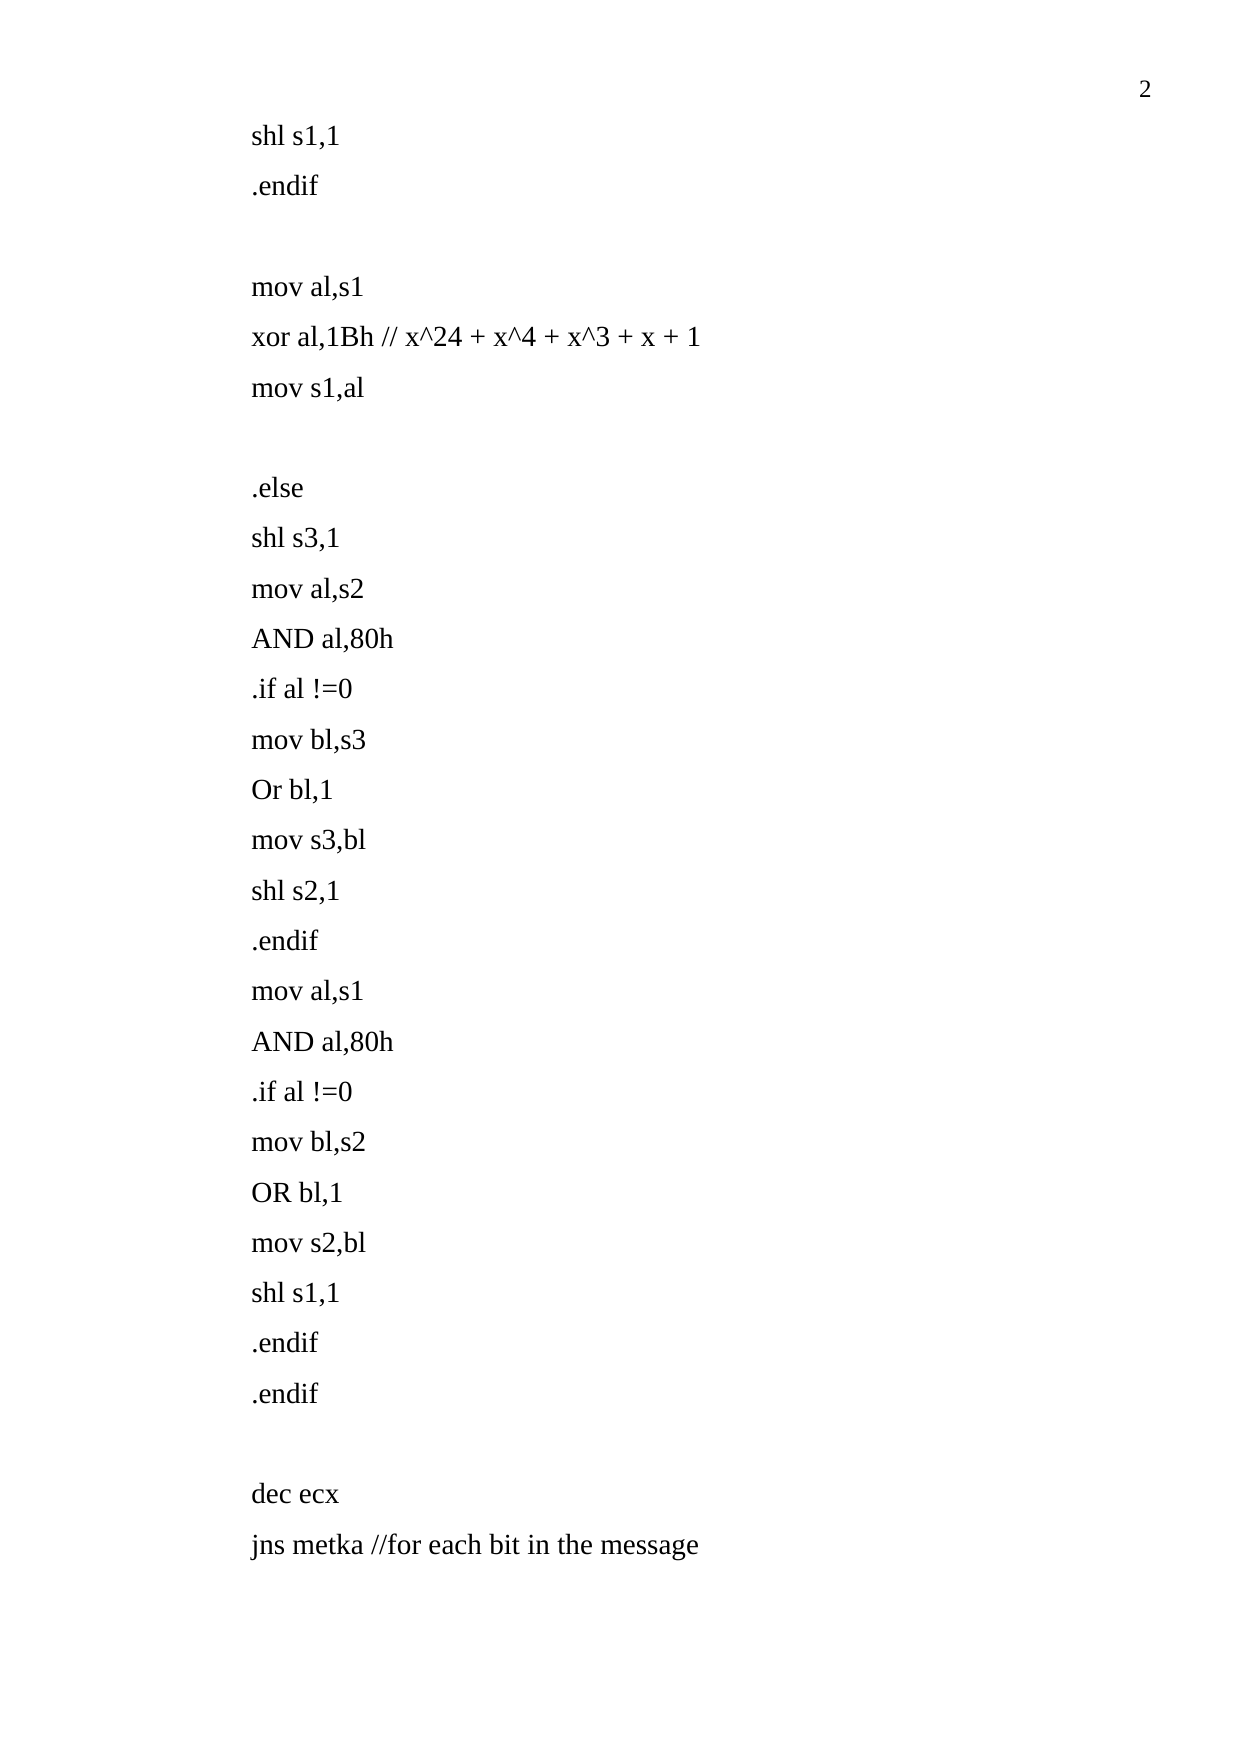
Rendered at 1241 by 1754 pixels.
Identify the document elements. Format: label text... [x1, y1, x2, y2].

text .if al !=0 [177, 1074, 1152, 1108]
text .endif [177, 168, 1152, 202]
text shl s2,1 [177, 873, 1152, 906]
text AND al,80h [177, 1024, 1152, 1057]
text dec ecx [177, 1477, 1152, 1510]
text xor al,1Bh // x^24 + x^4 + x^3 + x + 1 [177, 319, 1152, 353]
text .else [177, 470, 1152, 504]
text .if al !=0 [177, 672, 1152, 705]
text mov al,s1 [177, 269, 1152, 303]
text mov bl,s3 [177, 722, 1152, 755]
text shl s3,1 [177, 521, 1152, 554]
text mov s3,bl [177, 822, 1152, 856]
text mov al,s2 [177, 571, 1152, 604]
text jns metka //for each bit in the message [177, 1527, 1152, 1560]
text mov s1,al [177, 370, 1152, 403]
text mov al,s1 [177, 973, 1152, 1007]
text .endif [177, 1326, 1152, 1359]
text .endif [177, 1376, 1152, 1409]
text OR bl,1 [177, 1175, 1152, 1208]
text shl s1,1 [177, 1275, 1152, 1309]
text Or bl,1 [177, 772, 1152, 806]
text mov bl,s2 [177, 1124, 1152, 1158]
text .endif [177, 923, 1152, 957]
text mov s2,bl [177, 1225, 1152, 1258]
text AND al,80h [177, 621, 1152, 655]
text shl s1,1 [177, 118, 1152, 152]
